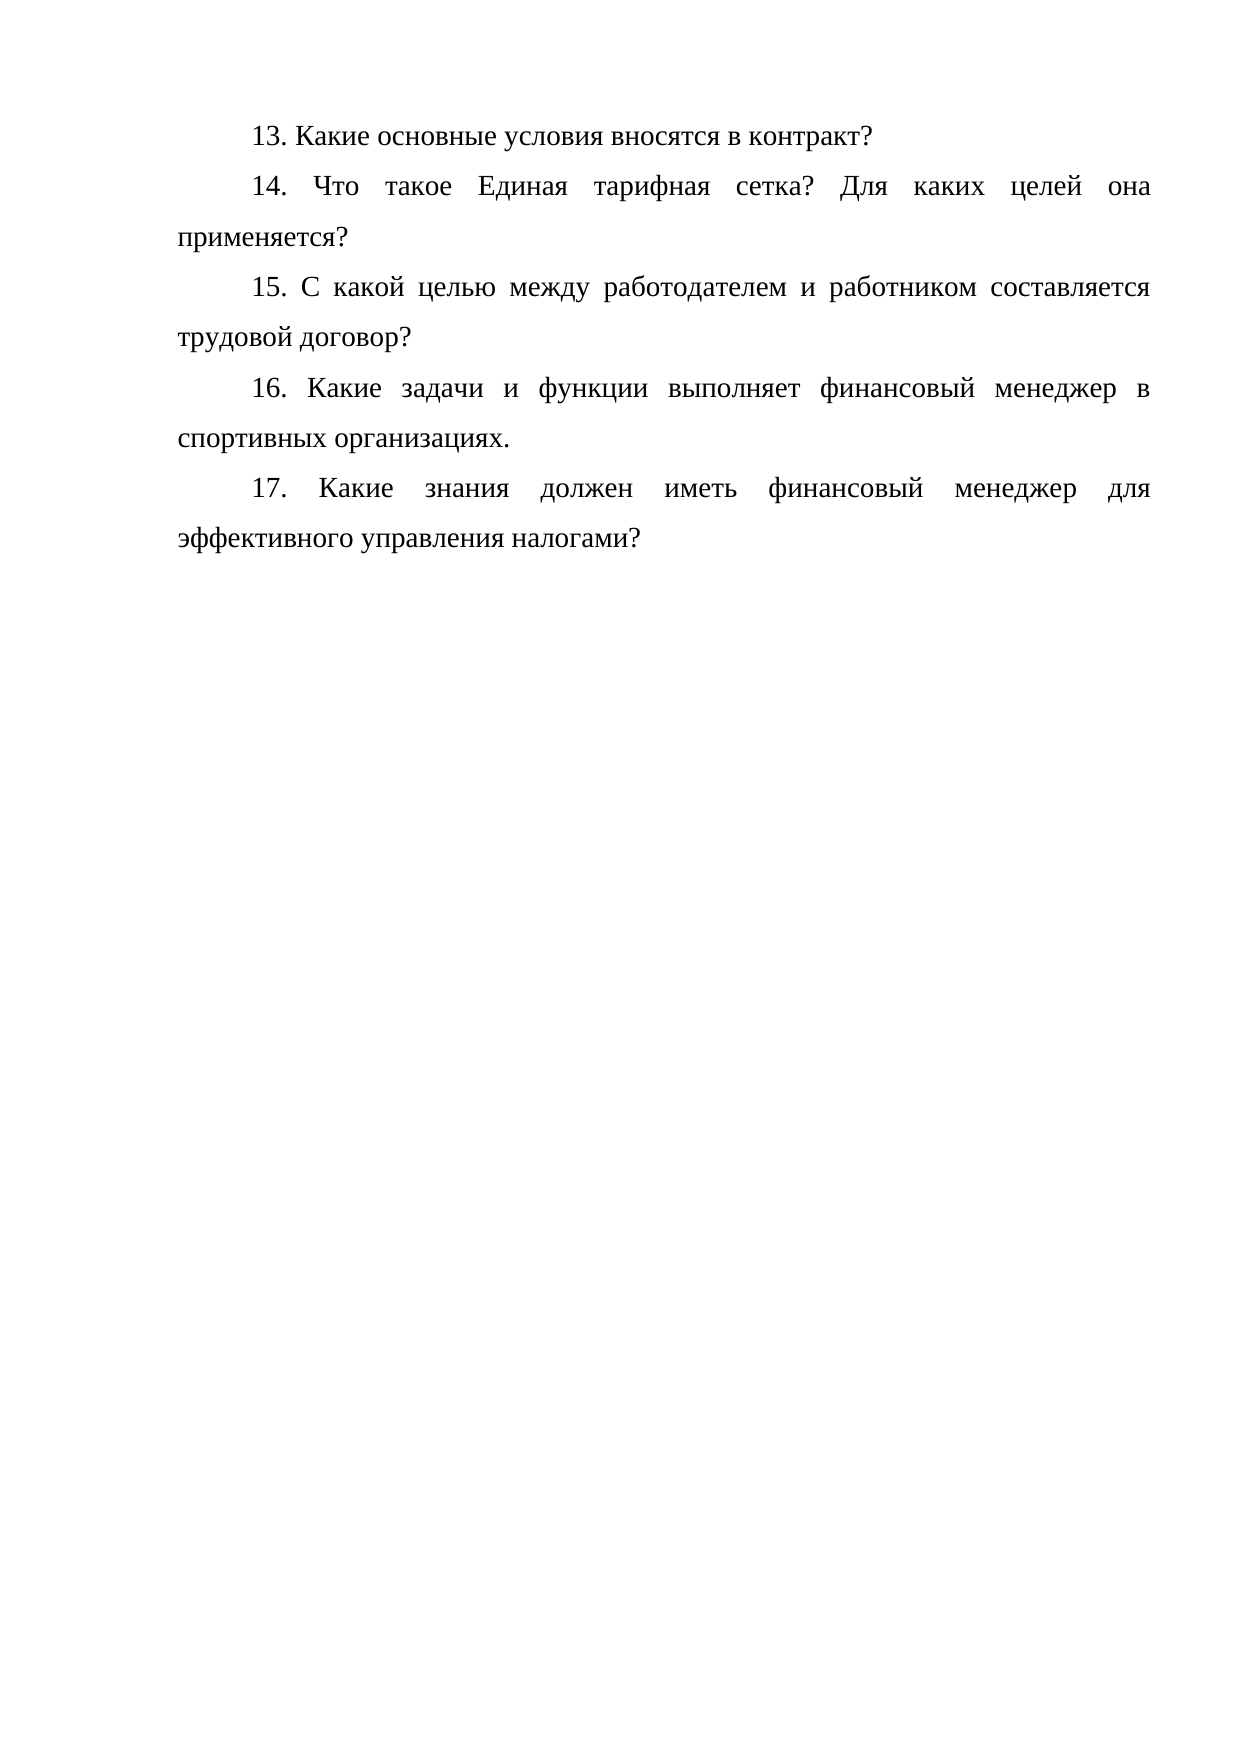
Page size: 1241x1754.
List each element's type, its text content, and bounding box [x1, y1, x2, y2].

text 14. Что такое Единая тарифная сетка? Для каких целей она применяется? [177, 168, 1152, 252]
text 15. С какой целью между работодателем и работником составляется трудовой договор? [177, 269, 1152, 353]
text 13. Какие основные условия вносятся в контракт? [177, 118, 1152, 152]
text 16. Какие задачи и функции выполняет финансовый менеджер в спортивных организациях. [177, 370, 1152, 453]
text 17. Какие знания должен иметь финансовый менеджер для эффективного управления налогами? [177, 470, 1152, 554]
